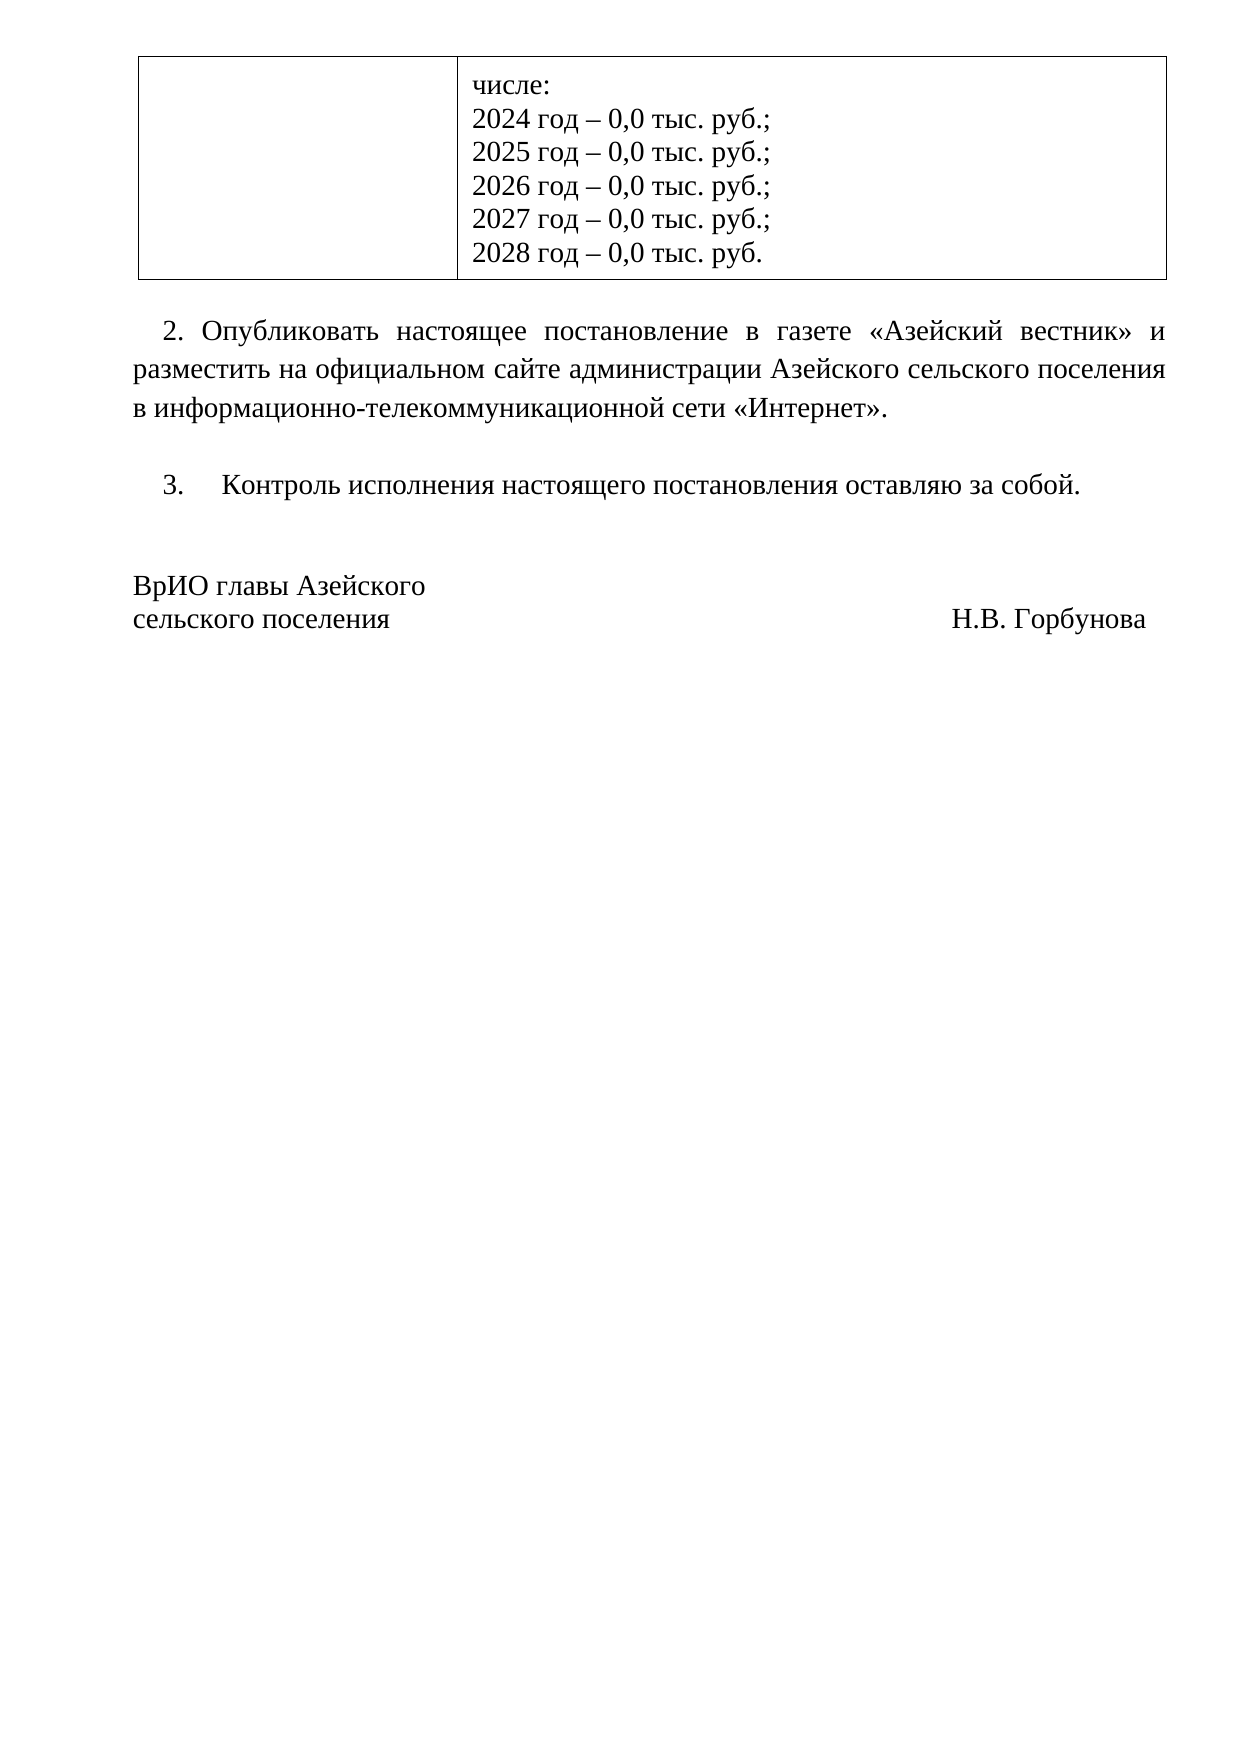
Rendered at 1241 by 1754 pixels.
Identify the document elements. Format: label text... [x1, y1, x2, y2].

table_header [458, 57, 1166, 279]
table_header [139, 57, 457, 279]
list Контроль исполнения настоящего постановления оставляю за собой. [133, 467, 1166, 501]
text сельского поселения Н.В. Горбунова [133, 601, 1167, 635]
text ВрИО главы Азейского [133, 568, 1167, 601]
text 2. Опубликовать настоящее постановление в газете «Азейский вестник» и разместить на официальном сайте администрации Азейского сельского поселения в информационно-телекоммуникационной сети «Интернет». [133, 313, 1166, 423]
